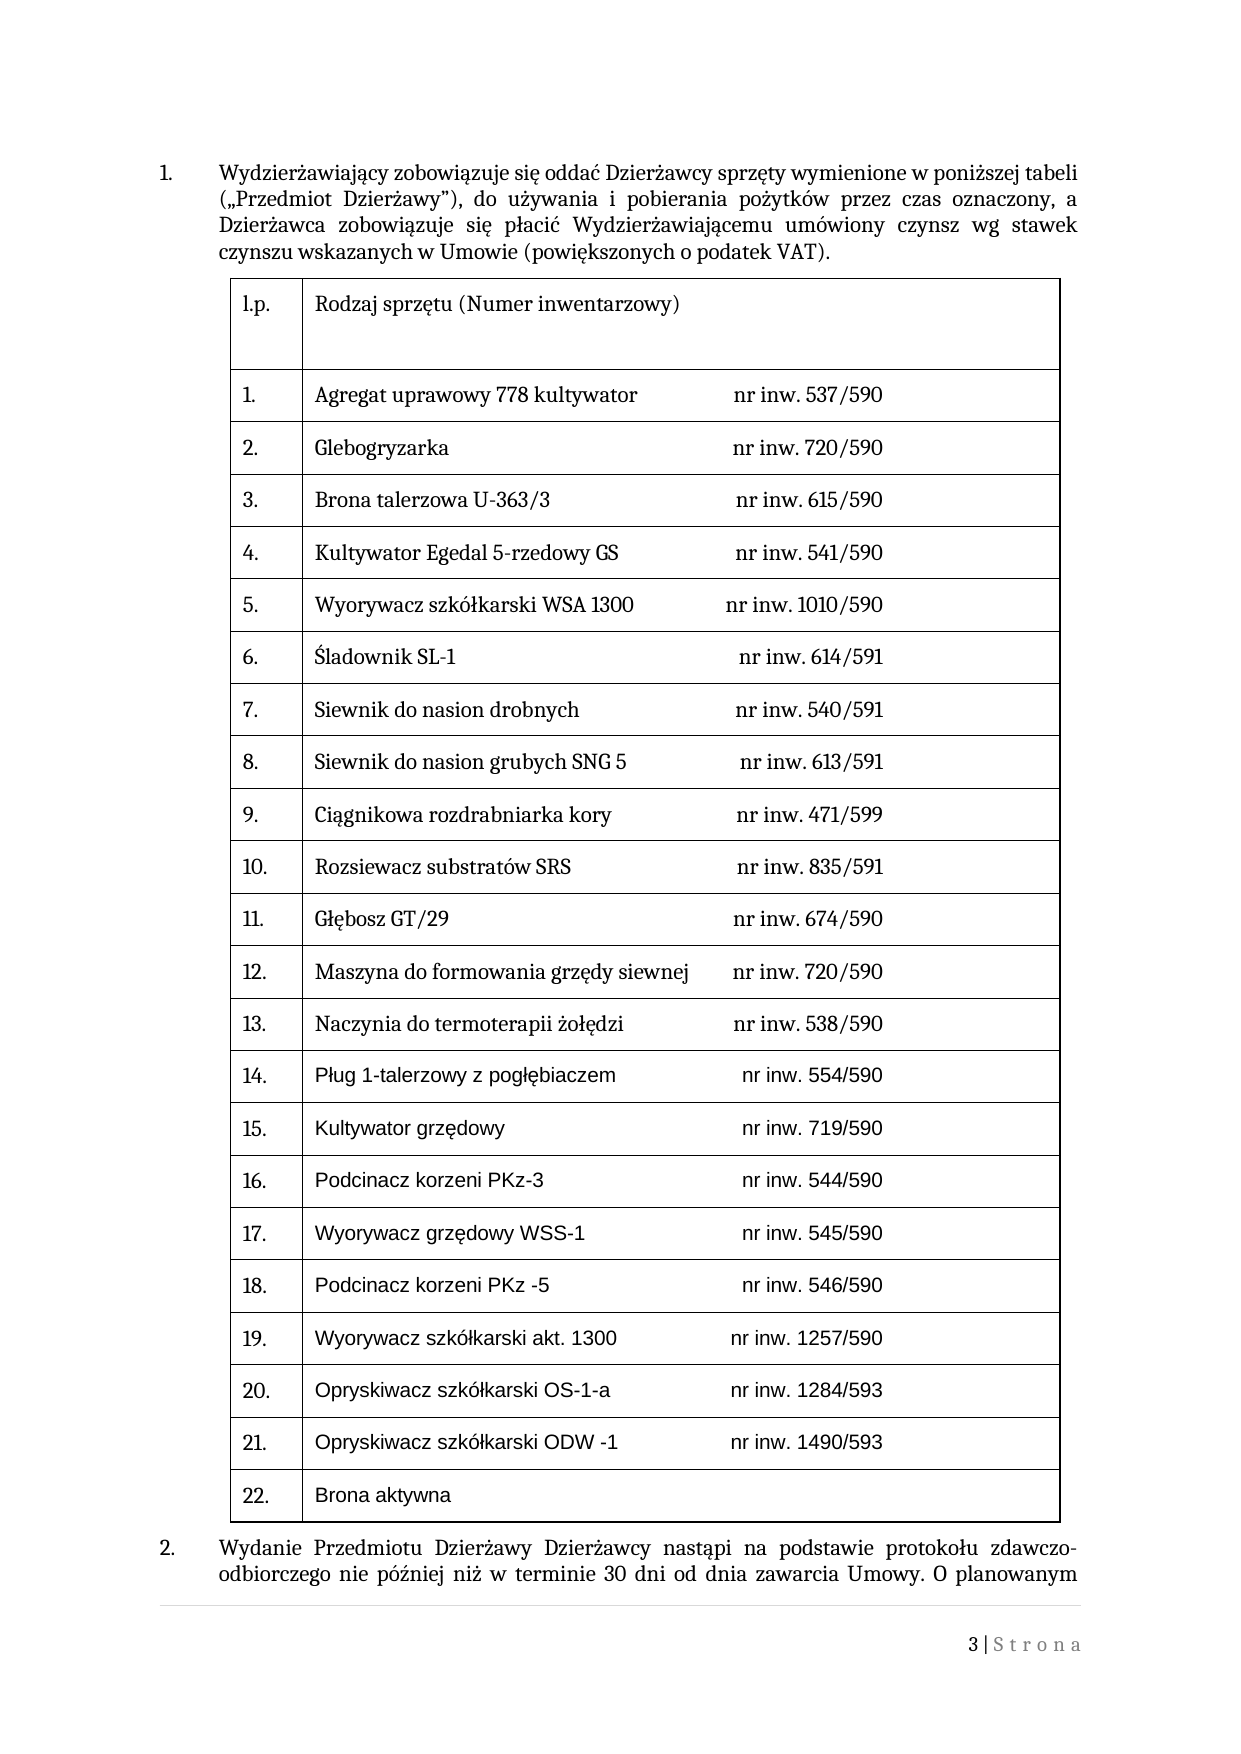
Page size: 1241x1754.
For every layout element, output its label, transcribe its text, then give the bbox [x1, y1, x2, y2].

table_cell Kultywator grzędowy nr inw. 719/590 [303, 1103, 1059, 1154]
table_cell Glebogryzarka nr inw. 720/590 [303, 422, 1059, 473]
table_cell 16. [231, 1156, 302, 1207]
table_cell 7. [231, 684, 302, 735]
table_cell Kultywator Egedal 5-rzedowy GS nr inw. 541/590 [303, 527, 1059, 578]
table_header Rodzaj sprzętu (Numer inwentarzowy) [303, 279, 1059, 369]
table_cell 14. [231, 1051, 302, 1102]
table_cell 9. [231, 789, 302, 840]
table_cell 1. [231, 370, 302, 421]
table_cell Brona talerzowa U-363/3 nr inw. 615/590 [303, 475, 1059, 526]
table_cell Podcinacz korzeni PKz-3 nr inw. 544/590 [303, 1156, 1059, 1207]
table_cell 3. [231, 475, 302, 526]
table_cell Opryskiwacz szkółkarski ODW -1 nr inw. 1490/593 [303, 1418, 1059, 1469]
table_cell Podcinacz korzeni PKz -5 nr inw. 546/590 [303, 1260, 1059, 1312]
table_cell 10. [231, 841, 302, 893]
table_cell 19. [231, 1313, 302, 1364]
table_cell Wyorywacz szkółkarski WSA 1300 nr inw. 1010/590 [303, 579, 1059, 631]
table_cell Opryskiwacz szkółkarski OS-1-a nr inw. 1284/593 [303, 1365, 1059, 1417]
table_cell Wyorywacz grzędowy WSS-1 nr inw. 545/590 [303, 1208, 1059, 1259]
table_cell 6. [231, 632, 302, 683]
table_cell Siewnik do nasion drobnych nr inw. 540/591 [303, 684, 1059, 735]
table_cell 11. [231, 894, 302, 945]
table_cell Głębosz GT/29 nr inw. 674/590 [303, 894, 1059, 945]
table_cell Naczynia do termoterapii żołędzi nr inw. 538/590 [303, 999, 1059, 1050]
table_cell 17. [231, 1208, 302, 1259]
list Wydzierżawiający zobowiązuje się oddać Dzierżawcy sprzęty wymienione w poniższej tabeli („Przedmiot Dzierżawy”), do używania i pobierania pożytków przez czas oznaczony, a Dzierżawca zobowiązuje się płacić Wydzierżawiającemu umówiony czynsz wg stawek czynszu wskazanych w Umowie (powiększonych o podatek VAT). [159, 159, 1079, 265]
table_header l.p. [231, 279, 302, 369]
table_cell Wyorywacz szkółkarski akt. 1300 nr inw. 1257/590 [303, 1313, 1059, 1364]
table_cell 12. [231, 946, 302, 997]
table_cell Agregat uprawowy 778 kultywator nr inw. 537/590 [303, 370, 1059, 421]
table_cell 4. [231, 527, 302, 578]
table_cell 8. [231, 736, 302, 788]
table_cell 20. [231, 1365, 302, 1417]
table_cell 22. [231, 1470, 302, 1521]
table_cell Ciągnikowa rozdrabniarka kory nr inw. 471/599 [303, 789, 1059, 840]
table_cell Siewnik do nasion grubych SNG 5 nr inw. 613/591 [303, 736, 1059, 788]
table_cell 5. [231, 579, 302, 631]
table_cell Brona aktywna [303, 1470, 1059, 1521]
table_cell Rozsiewacz substratów SRS nr inw. 835/591 [303, 841, 1059, 893]
table_cell Pług 1-talerzowy z pogłębiaczem nr inw. 554/590 [303, 1051, 1059, 1102]
table_cell 2. [231, 422, 302, 473]
table_cell 18. [231, 1260, 302, 1312]
table_cell Śladownik SL-1 nr inw. 614/591 [303, 632, 1059, 683]
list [159, 1535, 1079, 1588]
table_cell 13. [231, 999, 302, 1050]
table_cell 21. [231, 1418, 302, 1469]
table_cell Maszyna do formowania grzędy siewnej nr inw. 720/590 [303, 946, 1059, 997]
table_cell 15. [231, 1103, 302, 1154]
